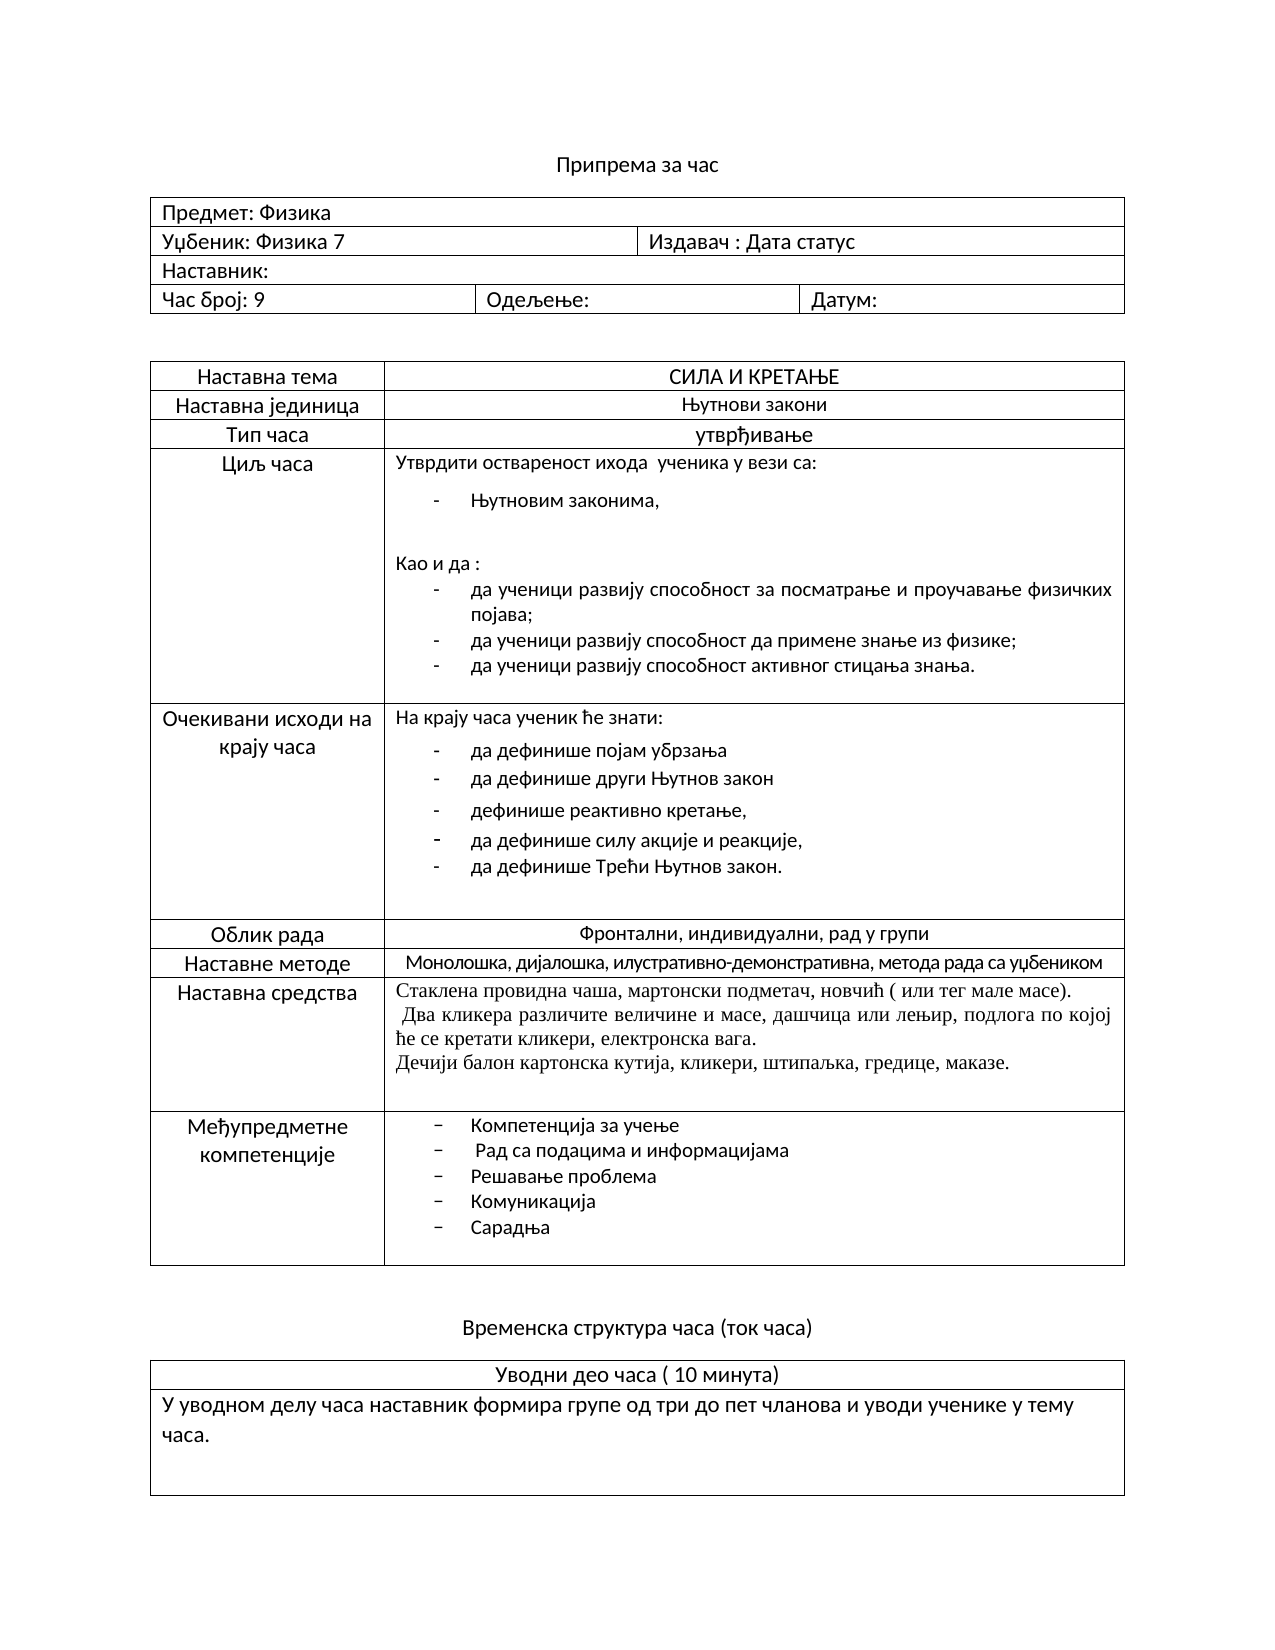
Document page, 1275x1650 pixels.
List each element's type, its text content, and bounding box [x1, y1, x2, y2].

table_cell Њутнови закони [385, 391, 1124, 419]
table_cell Издавач : Дата статус [638, 227, 1124, 255]
table_cell Стаклена провидна чаша, мартонски подметач, новчић ( или тег мале масе). Два кликера различите величине и масе, дашчица или лењир, подлога по којој ће се кретати кликери, електронска вага. Дечији балон картонска кутија, кликери, штипаљка, гредице, маказе. [385, 978, 1124, 1111]
table_header Предмет: Физика [151, 198, 1124, 226]
table_cell Очекивани исходи на крају часа [151, 704, 384, 919]
table_cell утврђивање [385, 420, 1124, 448]
table_cell Облик рада [151, 920, 384, 948]
table_cell Одељење: [476, 285, 799, 313]
table_cell Монолошка, дијалошка, илустративно-демонстративна, метода рада са уџбеником [385, 949, 1124, 977]
table_cell Циљ часа [151, 449, 384, 703]
table_header Наставна тема [151, 362, 384, 390]
table_cell Компетенција за учење Рад са подацима и информацијама Решавање проблема Комуникација Сарадња [385, 1112, 1124, 1265]
table_cell Наставне методе [151, 949, 384, 977]
table_cell Наставна средства [151, 978, 384, 1111]
table_cell Наставна јединица [151, 391, 384, 419]
table_cell Уџбеник: Физика 7 [151, 227, 637, 255]
table_header СИЛА И КРЕТАЊЕ [385, 362, 1124, 390]
table_cell Час број: 9 [151, 285, 475, 313]
table_cell Фронтални, индивидуални, рад у групи [385, 920, 1124, 948]
table_cell Тип часа [151, 420, 384, 448]
text Временска структура часа (ток часа) [150, 1313, 1125, 1341]
table_cell У уводном делу часа наставник формира групе од три до пет чланова и уводи ученике у тему часа. [151, 1390, 1124, 1495]
table_cell Утврдити оствареност ихода ученика у вези са: Њутновим законима, Као и да : да ученици развију способност за посматрање и проучавање физичких појава; да ученици развију способност да примене знање из физике; да ученици развију способност активног стицања знања. [385, 449, 1124, 703]
table_header Уводни део часа ( 10 минута) [151, 1361, 1124, 1389]
text Припрема за час [150, 150, 1125, 178]
table_cell На крају часа ученик ће знати: да дефинише појам убрзања да дефинише други Њутнов закон дефинише реактивно кретање, да дефинише силу акције и реакције, да дефинише Трећи Њутнов закон. [385, 704, 1124, 919]
table_cell Наставник: [151, 256, 1124, 284]
table_cell Међупредметне компетенције [151, 1112, 384, 1265]
table_cell Датум: [800, 285, 1124, 313]
